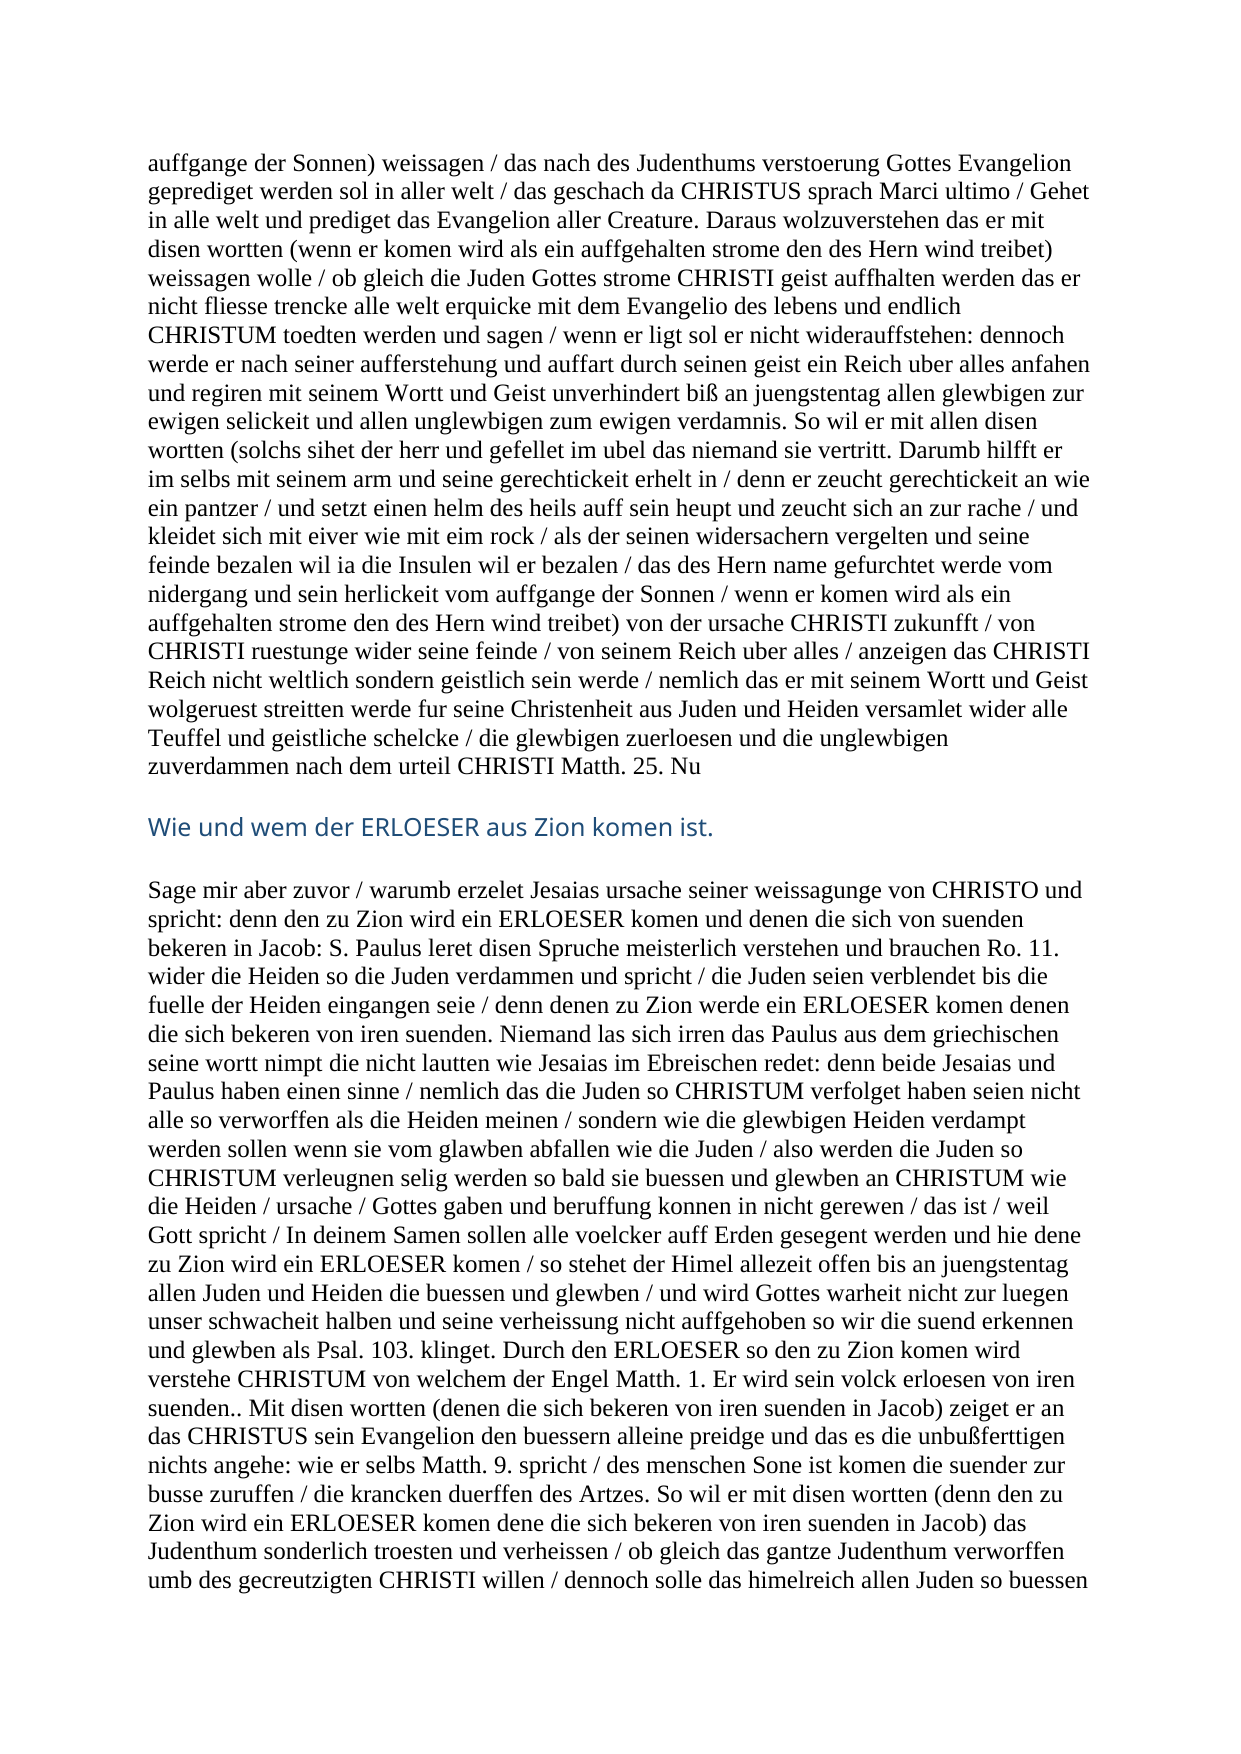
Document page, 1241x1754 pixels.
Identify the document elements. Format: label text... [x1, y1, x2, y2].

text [148, 148, 1093, 780]
subtitle Wie und wem der ERLOESER aus Zion komen ist. [148, 809, 1093, 843]
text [148, 875, 1093, 1594]
